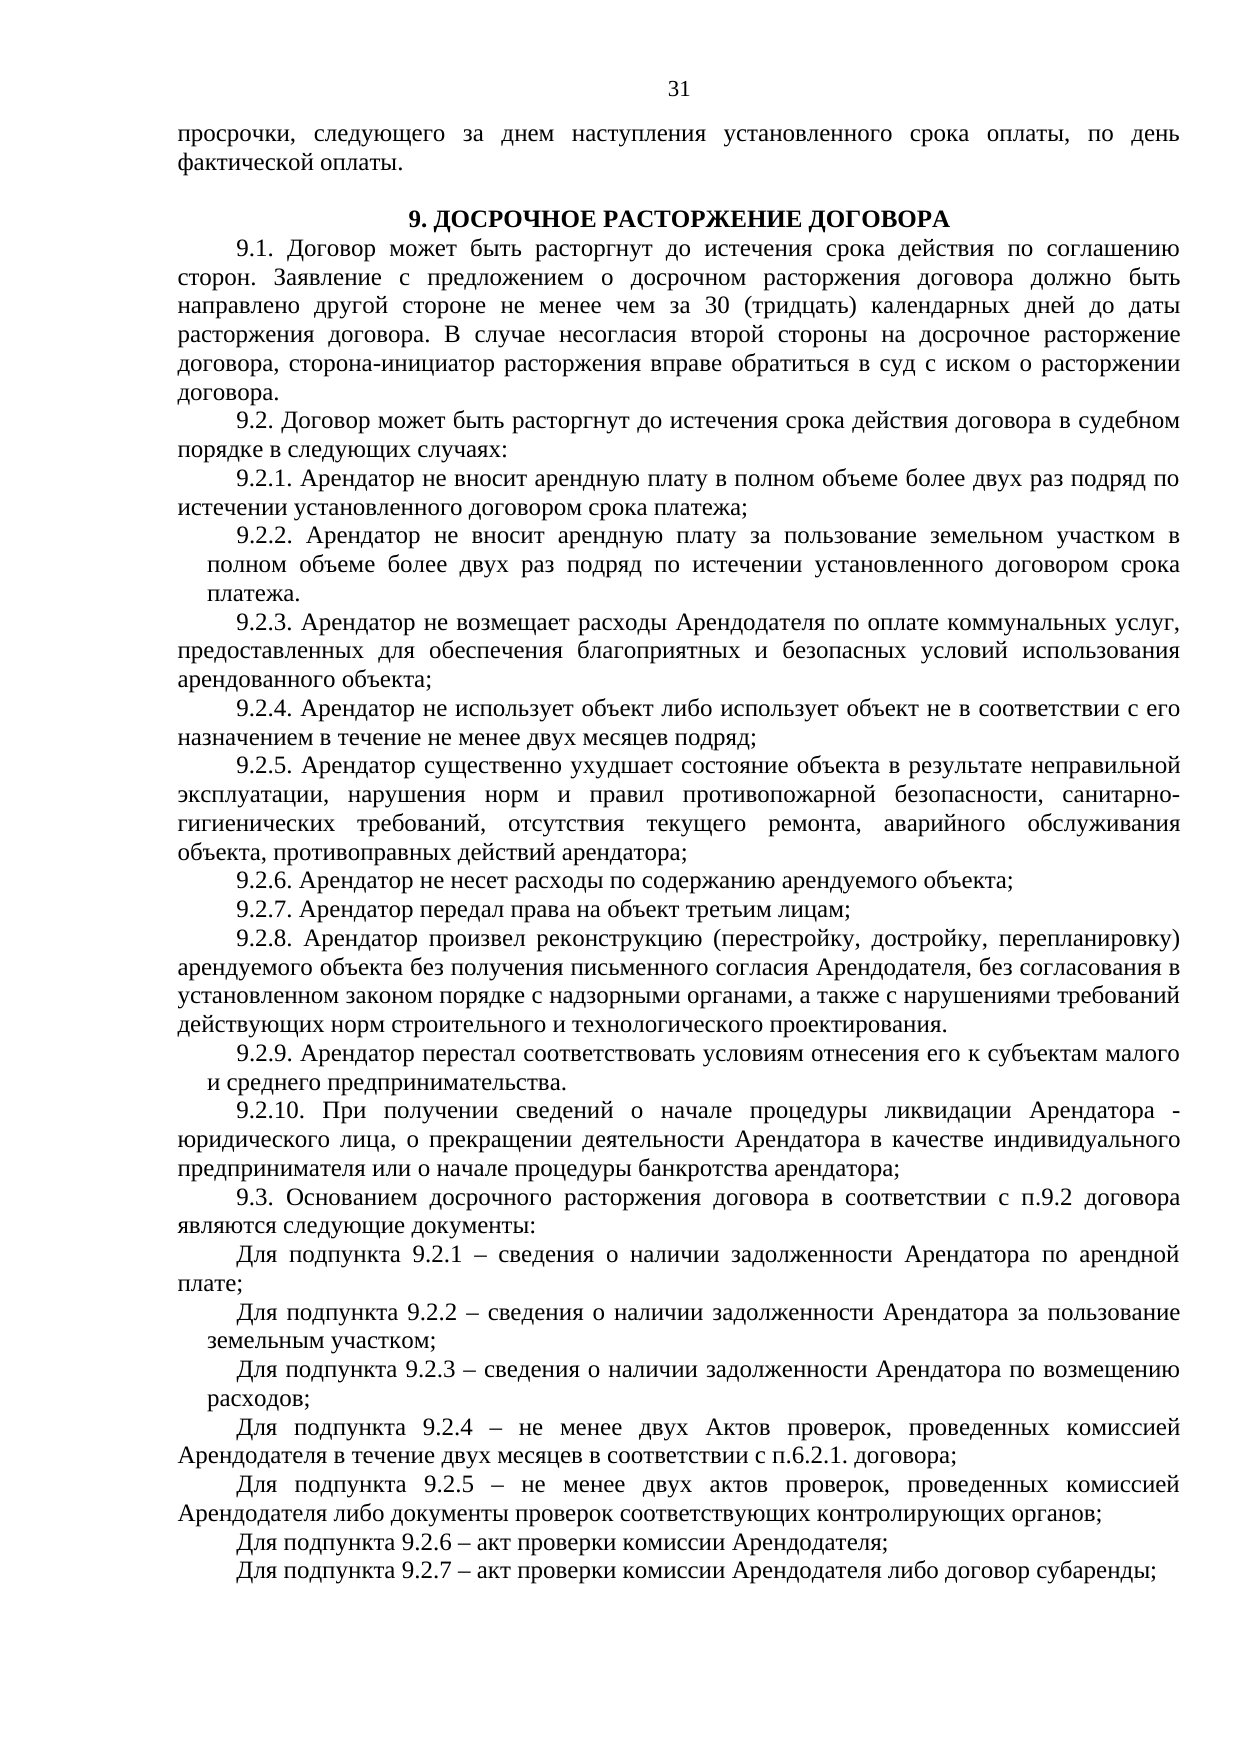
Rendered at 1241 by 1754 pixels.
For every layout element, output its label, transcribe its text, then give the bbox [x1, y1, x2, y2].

text 9. ДОСРОЧНОЕ РАСТОРЖЕНИЕ ДОГОВОРА [177, 204, 1181, 233]
text Для подпункта 9.2.3 – сведения о наличии задолженности Арендатора по возмещению расходов; [207, 1354, 1181, 1412]
text Для подпункта 9.2.7 – акт проверки комиссии Арендодателя либо договор субаренды; [177, 1556, 1181, 1584]
text 9.2.5. Арендатор существенно ухудшает состояние объекта в результате неправильной эксплуатации, нарушения норм и правил противопожарной безопасности, санитарно-гигиенических требований, отсутствия текущего ремонта, аварийного обслуживания объекта, противоправных действий арендатора; [177, 751, 1181, 866]
text 9.2.4. Арендатор не использует объект либо использует объект не в соответствии с его назначением в течение не менее двух месяцев подряд; [177, 693, 1181, 751]
text 9.3. Основанием досрочного расторжения договора в соответствии с п.9.2 договора являются следующие документы: [177, 1182, 1181, 1239]
text Для подпункта 9.2.2 – сведения о наличии задолженности Арендатора за пользование земельным участком; [207, 1297, 1181, 1354]
text 9.1. Договор может быть расторгнут до истечения срока действия по соглашению сторон. Заявление с предложением о досрочном расторжения договора должно быть направлено другой стороне не менее чем за 30 (тридцать) календарных дней до даты расторжения договора. В случае несогласия второй стороны на досрочное расторжение договора, сторона-инициатор расторжения вправе обратиться в суд с иском о расторжении договора. [177, 233, 1181, 406]
text 9.2.9. Арендатор перестал соответствовать условиям отнесения его к субъектам малого и среднего предпринимательства. [207, 1038, 1181, 1096]
text 9.2.6. Арендатор не несет расходы по содержанию арендуемого объекта; [177, 866, 1181, 894]
text 9.2. Договор может быть расторгнут до истечения срока действия договора в судебном порядке в следующих случаях: [177, 406, 1181, 463]
text 9.2.7. Арендатор передал права на объект третьим лицам; [177, 894, 1181, 923]
text 9.2.8. Арендатор произвел реконструкцию (перестройку, достройку, перепланировку) арендуемого объекта без получения письменного согласия Арендодателя, без согласования в установленном законом порядке с надзорными органами, а также с нарушениями требований действующих норм строительного и технологического проектирования. [177, 923, 1181, 1038]
text Для подпункта 9.2.4 – не менее двух Актов проверок, проведенных комиссией Арендодателя в течение двух месяцев в соответствии с п.6.2.1. договора; [177, 1412, 1181, 1469]
text Для подпункта 9.2.6 – акт проверки комиссии Арендодателя; [177, 1527, 1181, 1556]
text 9.2.3. Арендатор не возмещает расходы Арендодателя по оплате коммунальных услуг, предоставленных для обеспечения благоприятных и безопасных условий использования арендованного объекта; [177, 607, 1181, 693]
text 9.2.10. При получении сведений о начале процедуры ликвидации Арендатора - юридического лица, о прекращении деятельности Арендатора в качестве индивидуального предпринимателя или о начале процедуры банкротства арендатора; [177, 1096, 1181, 1182]
text 9.2.1. Арендатор не вносит арендную плату в полном объеме более двух раз подряд по истечении установленного договором срока платежа; [177, 463, 1181, 521]
text 9.2.2. Арендатор не вносит арендную плату за пользование земельном участком в полном объеме более двух раз подряд по истечении установленного договором срока платежа. [207, 521, 1181, 607]
text Для подпункта 9.2.1 – сведения о наличии задолженности Арендатора по арендной плате; [177, 1239, 1181, 1297]
text Для подпункта 9.2.5 – не менее двух актов проверок, проведенных комиссией Арендодателя либо документы проверок соответствующих контролирующих органов; [177, 1469, 1181, 1527]
